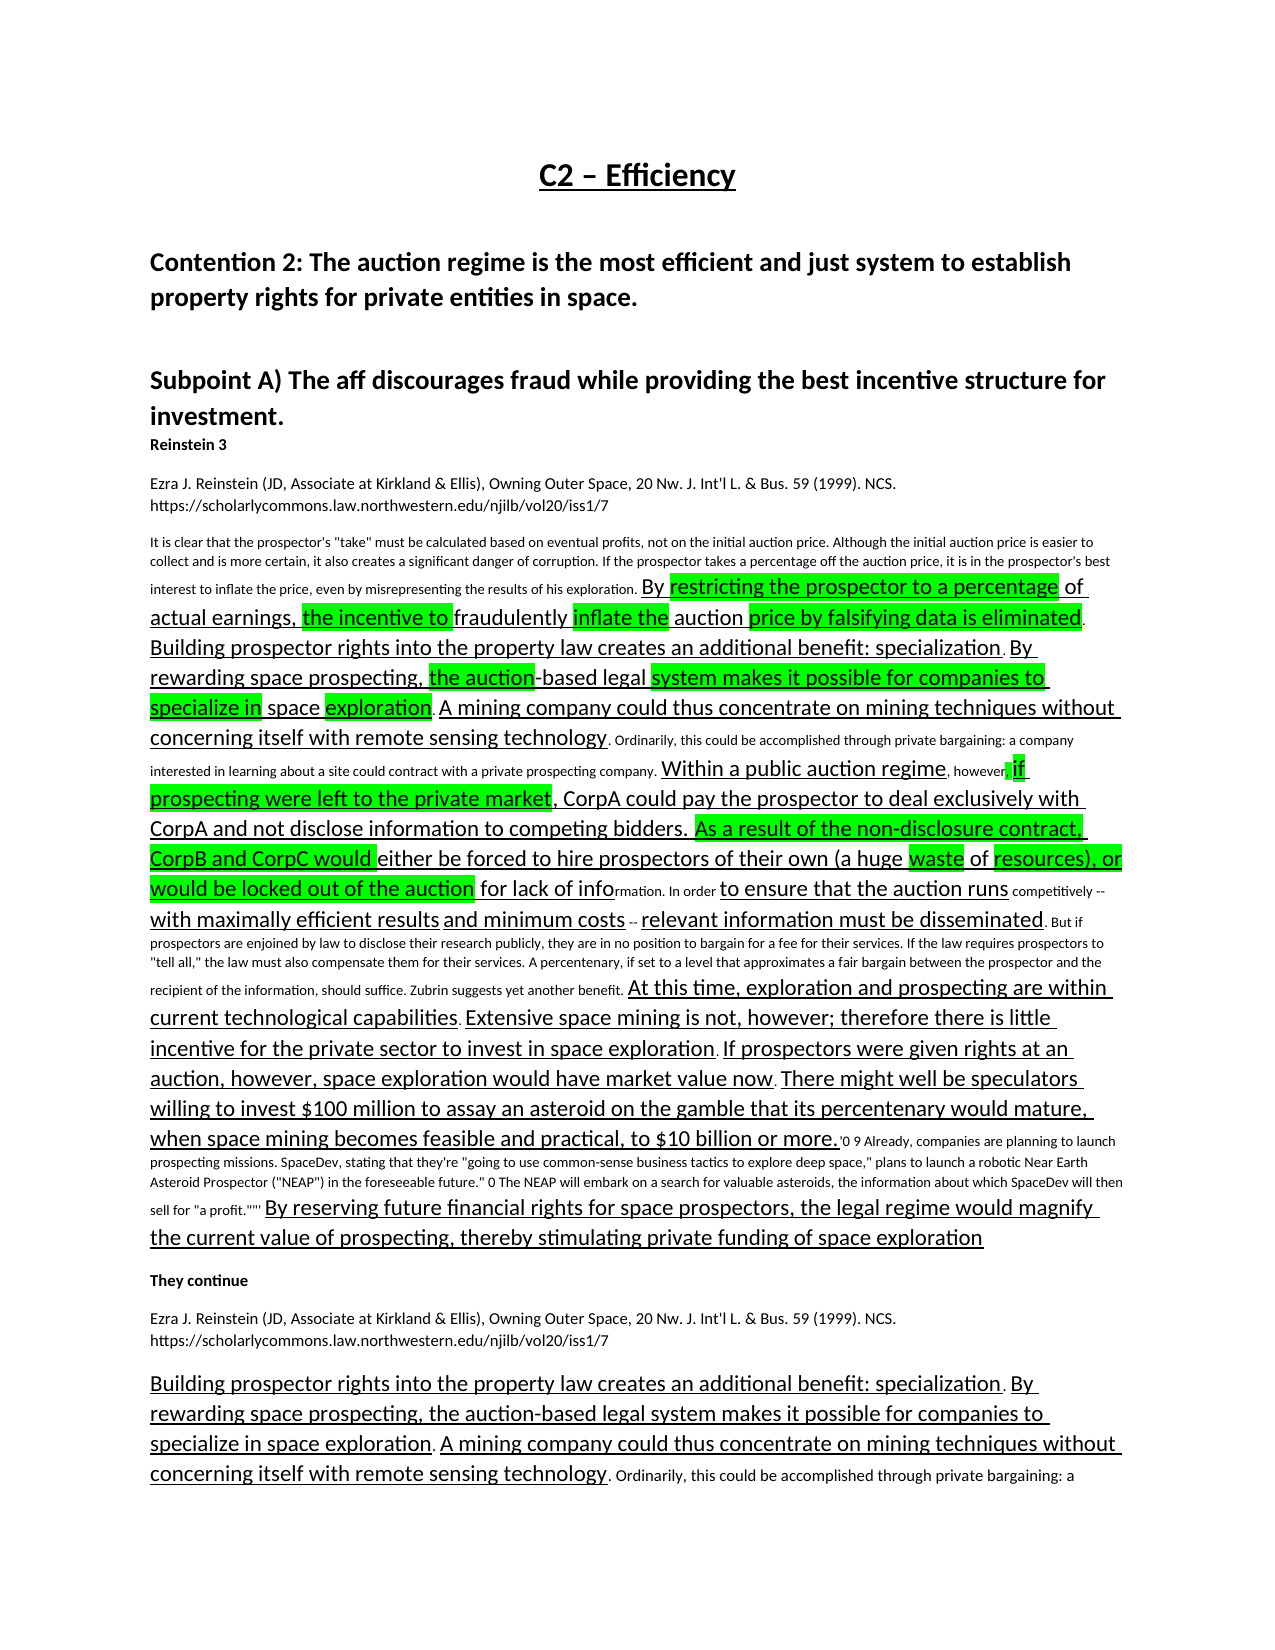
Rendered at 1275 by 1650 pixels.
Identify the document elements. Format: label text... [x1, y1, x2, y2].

text Ezra J. Reinstein (JD, Associate at Kirkland & Ellis), Owning Outer Space, 20 Nw. J. Int'l L. & Bus. 59 (1999). NCS. https://scholarlycommons.law.northwestern.edu/njilb/vol20/iss1/7 [150, 1308, 1125, 1351]
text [150, 1369, 1125, 1488]
text Ezra J. Reinstein (JD, Associate at Kirkland & Ellis), Owning Outer Space, 20 Nw. J. Int'l L. & Bus. 59 (1999). NCS. https://scholarlycommons.law.northwestern.edu/njilb/vol20/iss1/7 [150, 473, 1125, 515]
subtitle Subpoint A) The aff discourages fraud while providing the best incentive structure for investment. [150, 363, 1125, 432]
text They continue [150, 1270, 1125, 1290]
text It is clear that the prospector's "take" must be calculated based on eventual profits, not on the initial auction price. Although the initial auction price is easier to collect and is more certain, it also creates a significant danger of corruption. If the prospector takes a percentage off the auction price, it is in the prospector's best interest to inflate the price, even by misrepresenting the results of his exploration. By restricting the prospector to a percentage of actual earnings, the incentive to fraudulently inflate the auction price by falsifying data is eliminated. Building prospector rights into the property law creates an additional benefit: specialization. By rewarding space prospecting, the auction-based legal system makes it possible for companies to specialize in space exploration. A mining company could thus concentrate on mining techniques without concerning itself with remote sensing technology. Ordinarily, this could be accomplished through private bargaining: a company interested in learning about a site could contract with a private prospecting company. Within a public auction regime, however, if prospecting were left to the private market, CorpA could pay the prospector to deal exclusively with CorpA and not disclose information to competing bidders. As a result of the non-disclosure contract, CorpB and CorpC would either be forced to hire prospectors of their own (a huge waste of resources), or would be locked out of the auction for lack of information. In order to ensure that the auction runs competitively -- with maximally efficient results and minimum costs -- relevant information must be disseminated. But if prospectors are enjoined by law to disclose their research publicly, they are in no position to bargain for a fee for their services. If the law requires prospectors to "tell all," the law must also compensate them for their services. A percentenary, if set to a level that approximates a fair bargain between the prospector and the recipient of the information, should suffice. Zubrin suggests yet another benefit. At this time, exploration and prospecting are within current technological capabilities. Extensive space mining is not, however; therefore there is little incentive for the private sector to invest in space exploration. If prospectors were given rights at an auction, however, space exploration would have market value now. There might well be speculators willing to invest $100 million to assay an asteroid on the gamble that its percentenary would mature, when space mining becomes feasible and practical, to $10 billion or more.'0 9 Already, companies are planning to launch prospecting missions. SpaceDev, stating that they're "going to use common-sense business tactics to explore deep space," plans to launch a robotic Near Earth Asteroid Prospector ("NEAP") in the foreseeable future." 0 The NEAP will embark on a search for valuable asteroids, the information about which SpaceDev will then sell for "a profit.""' By reserving future financial rights for space prospectors, the legal regime would magnify the current value of prospecting, thereby stimulating private funding of space exploration [150, 533, 1125, 1251]
text Reinstein 3 [150, 434, 1125, 455]
subtitle Contention 2: The auction regime is the most efficient and just system to establish property rights for private entities in space. [150, 245, 1125, 314]
subtitle C2 – Efficiency [150, 154, 1125, 195]
